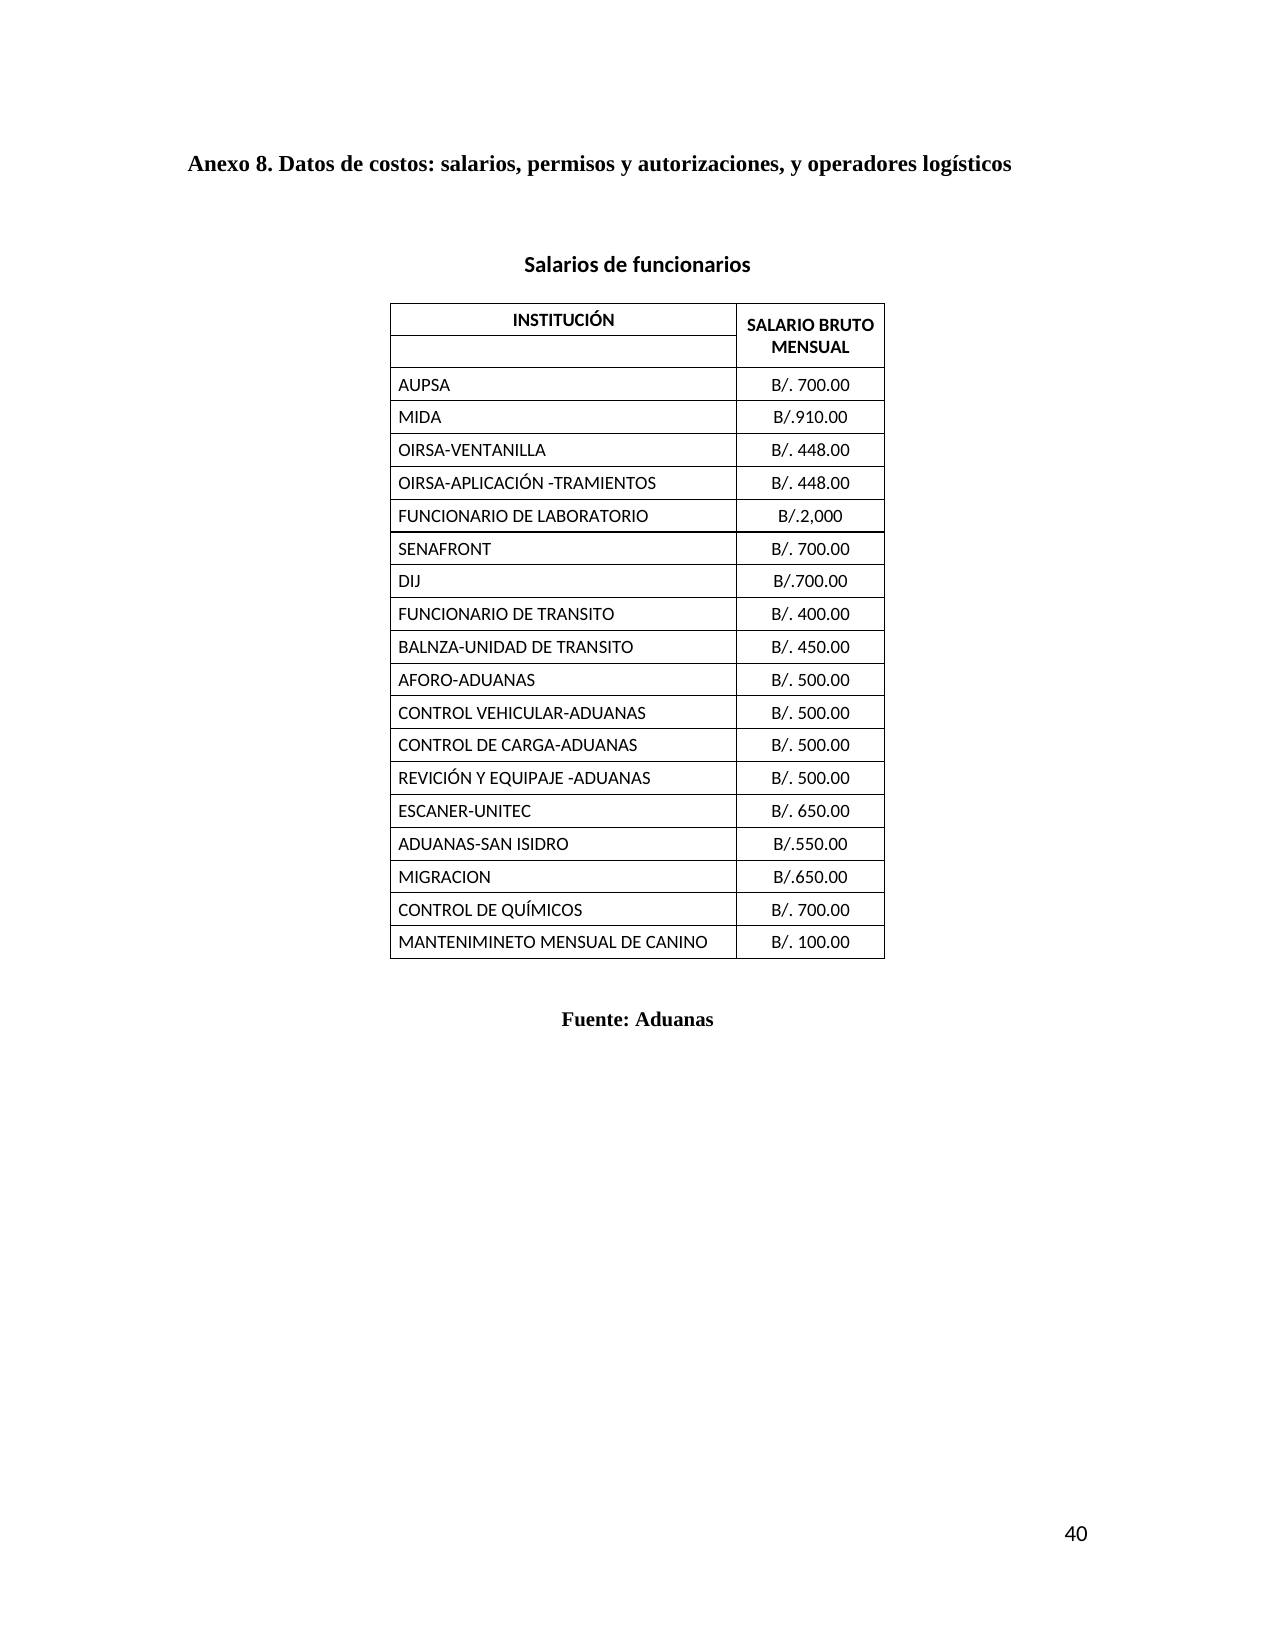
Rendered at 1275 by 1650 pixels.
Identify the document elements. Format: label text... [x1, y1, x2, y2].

table_cell AFORO-ADUANAS [391, 664, 736, 695]
table_cell CONTROL DE CARGA-ADUANAS [391, 729, 736, 761]
text Fuente: Aduanas [187, 1007, 1087, 1031]
table_cell B/. 448.00 [737, 434, 884, 466]
table_cell B/. 500.00 [737, 664, 884, 695]
table_cell SENAFRONT [391, 533, 736, 564]
table_cell B/.550.00 [737, 828, 884, 859]
table_cell CONTROL DE QUÍMICOS [391, 893, 736, 925]
table_cell REVICIÓN Y EQUIPAJE -ADUANAS [391, 762, 736, 794]
table_cell CONTROL VEHICULAR-ADUANAS [391, 696, 736, 728]
table_cell B/. 500.00 [737, 762, 884, 794]
table_header SALARIO BRUTO MENSUAL [737, 304, 884, 367]
table_cell [391, 336, 736, 367]
table_cell AUPSA [391, 368, 736, 400]
table_cell BALNZA-UNIDAD DE TRANSITO [391, 631, 736, 663]
table_cell B/. 448.00 [737, 467, 884, 498]
table_cell B/.910.00 [737, 401, 884, 433]
table_cell MIGRACION [391, 861, 736, 892]
table_cell B/.2,000 [737, 500, 884, 531]
table_cell B/.700.00 [737, 565, 884, 597]
table_cell B/. 500.00 [737, 696, 884, 728]
table_cell ESCANER-UNITEC [391, 795, 736, 827]
table_cell FUNCIONARIO DE LABORATORIO [391, 500, 736, 531]
table_cell B/. 700.00 [737, 893, 884, 925]
text Salarios de funcionarios [187, 250, 1087, 278]
text Anexo 8. Datos de costos: salarios, permisos y autorizaciones, y operadores logísticos [187, 150, 1087, 176]
table_cell FUNCIONARIO DE TRANSITO [391, 598, 736, 630]
table_cell MANTENIMINETO MENSUAL DE CANINO [391, 926, 736, 958]
table_cell B/. 500.00 [737, 729, 884, 761]
table_cell B/.650.00 [737, 861, 884, 892]
table_cell B/. 100.00 [737, 926, 884, 958]
table_cell B/. 400.00 [737, 598, 884, 630]
table_cell B/. 450.00 [737, 631, 884, 663]
table_cell ADUANAS-SAN ISIDRO [391, 828, 736, 859]
table_cell B/. 700.00 [737, 533, 884, 564]
table_cell MIDA [391, 401, 736, 433]
table_cell B/. 650.00 [737, 795, 884, 827]
table_cell DIJ [391, 565, 736, 597]
table_cell OIRSA-APLICACIÓN -TRAMIENTOS [391, 467, 736, 498]
table_cell B/. 700.00 [737, 368, 884, 400]
table_header INSTITUCIÓN [391, 304, 736, 334]
table_cell OIRSA-VENTANILLA [391, 434, 736, 466]
